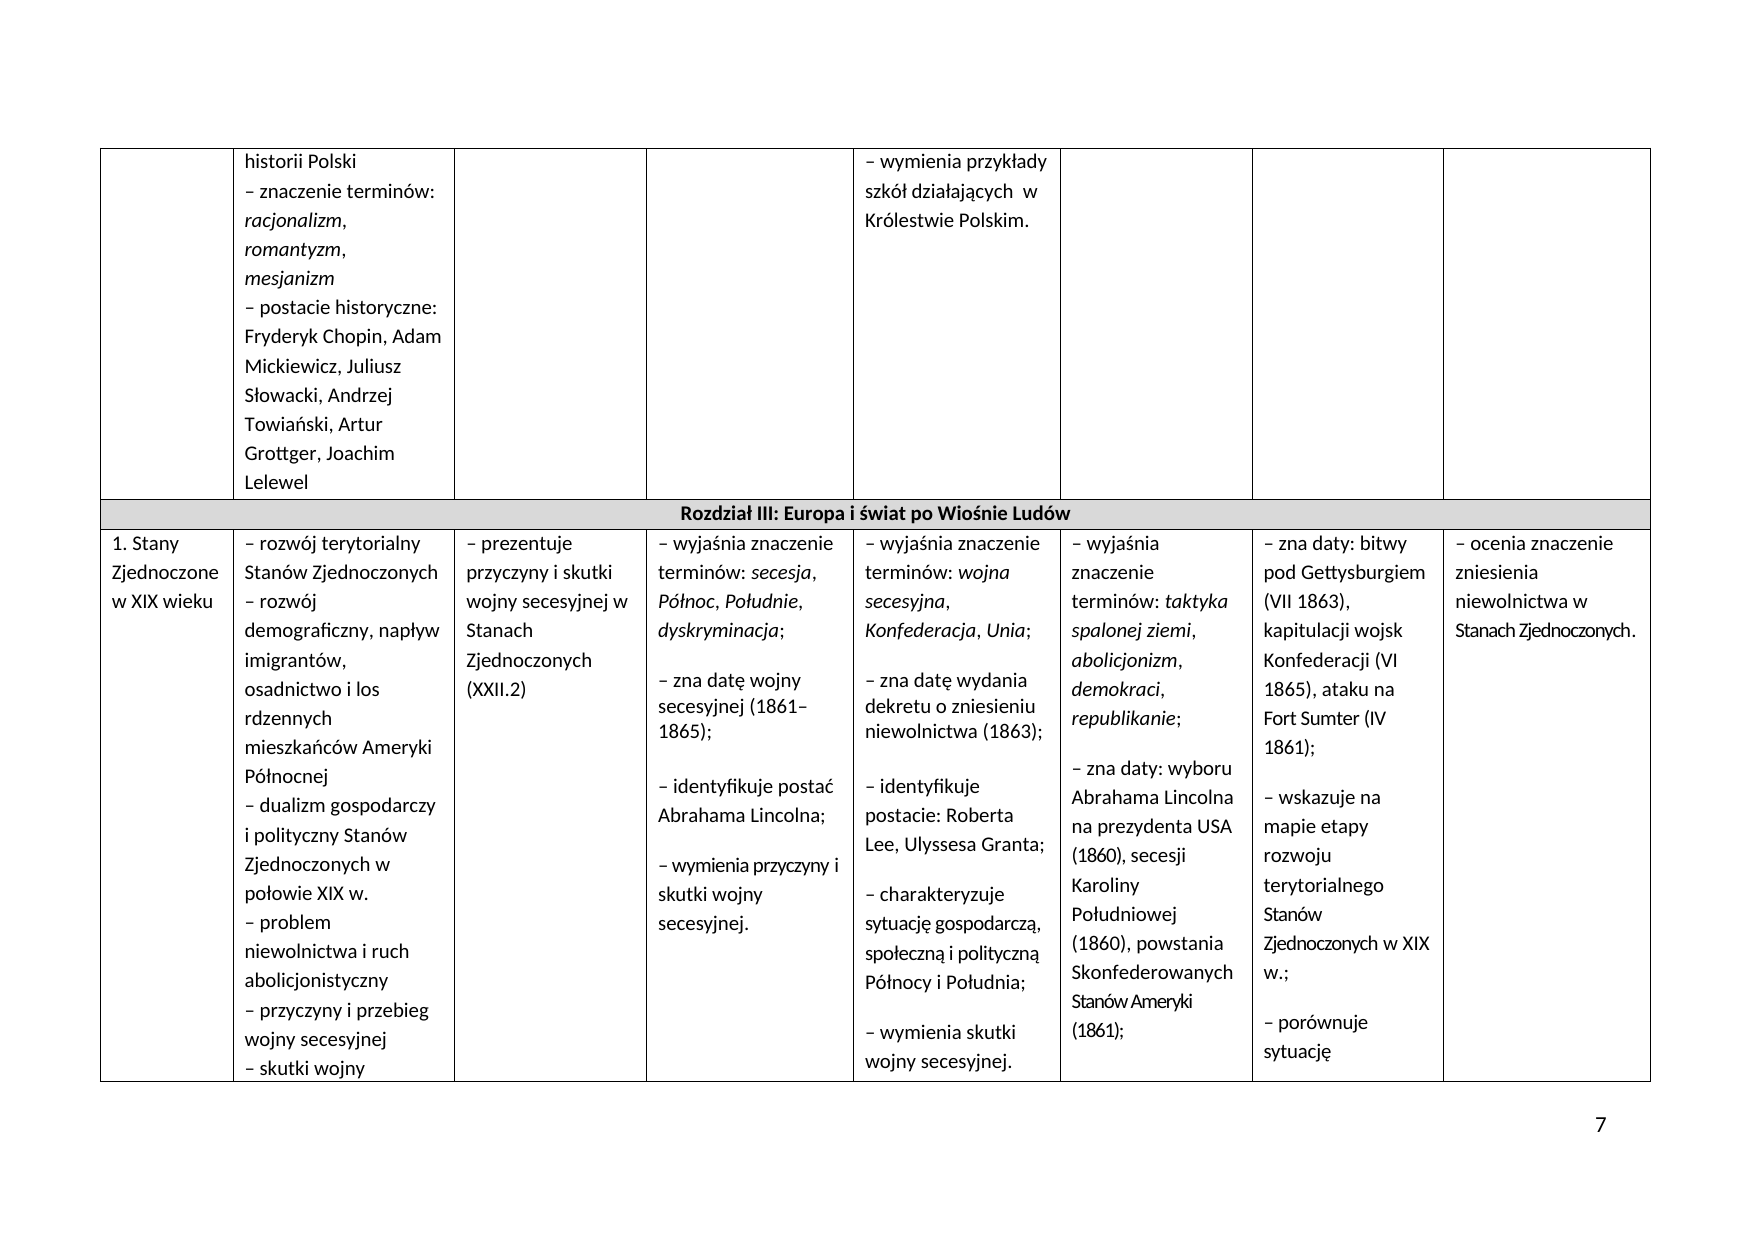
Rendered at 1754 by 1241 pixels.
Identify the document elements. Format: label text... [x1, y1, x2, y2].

table_cell Rozdział III: Europa i świat po Wiośnie Ludów [101, 500, 1650, 529]
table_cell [1444, 530, 1650, 1081]
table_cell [647, 530, 853, 1081]
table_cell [1061, 149, 1252, 499]
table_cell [234, 149, 454, 499]
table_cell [647, 149, 853, 499]
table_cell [101, 530, 233, 1081]
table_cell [455, 530, 646, 1081]
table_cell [854, 149, 1060, 499]
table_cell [1061, 530, 1252, 1081]
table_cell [101, 149, 233, 499]
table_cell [1253, 149, 1443, 499]
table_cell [234, 530, 454, 1081]
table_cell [1444, 149, 1650, 499]
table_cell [1253, 530, 1443, 1081]
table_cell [455, 149, 646, 499]
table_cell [854, 530, 1060, 1081]
